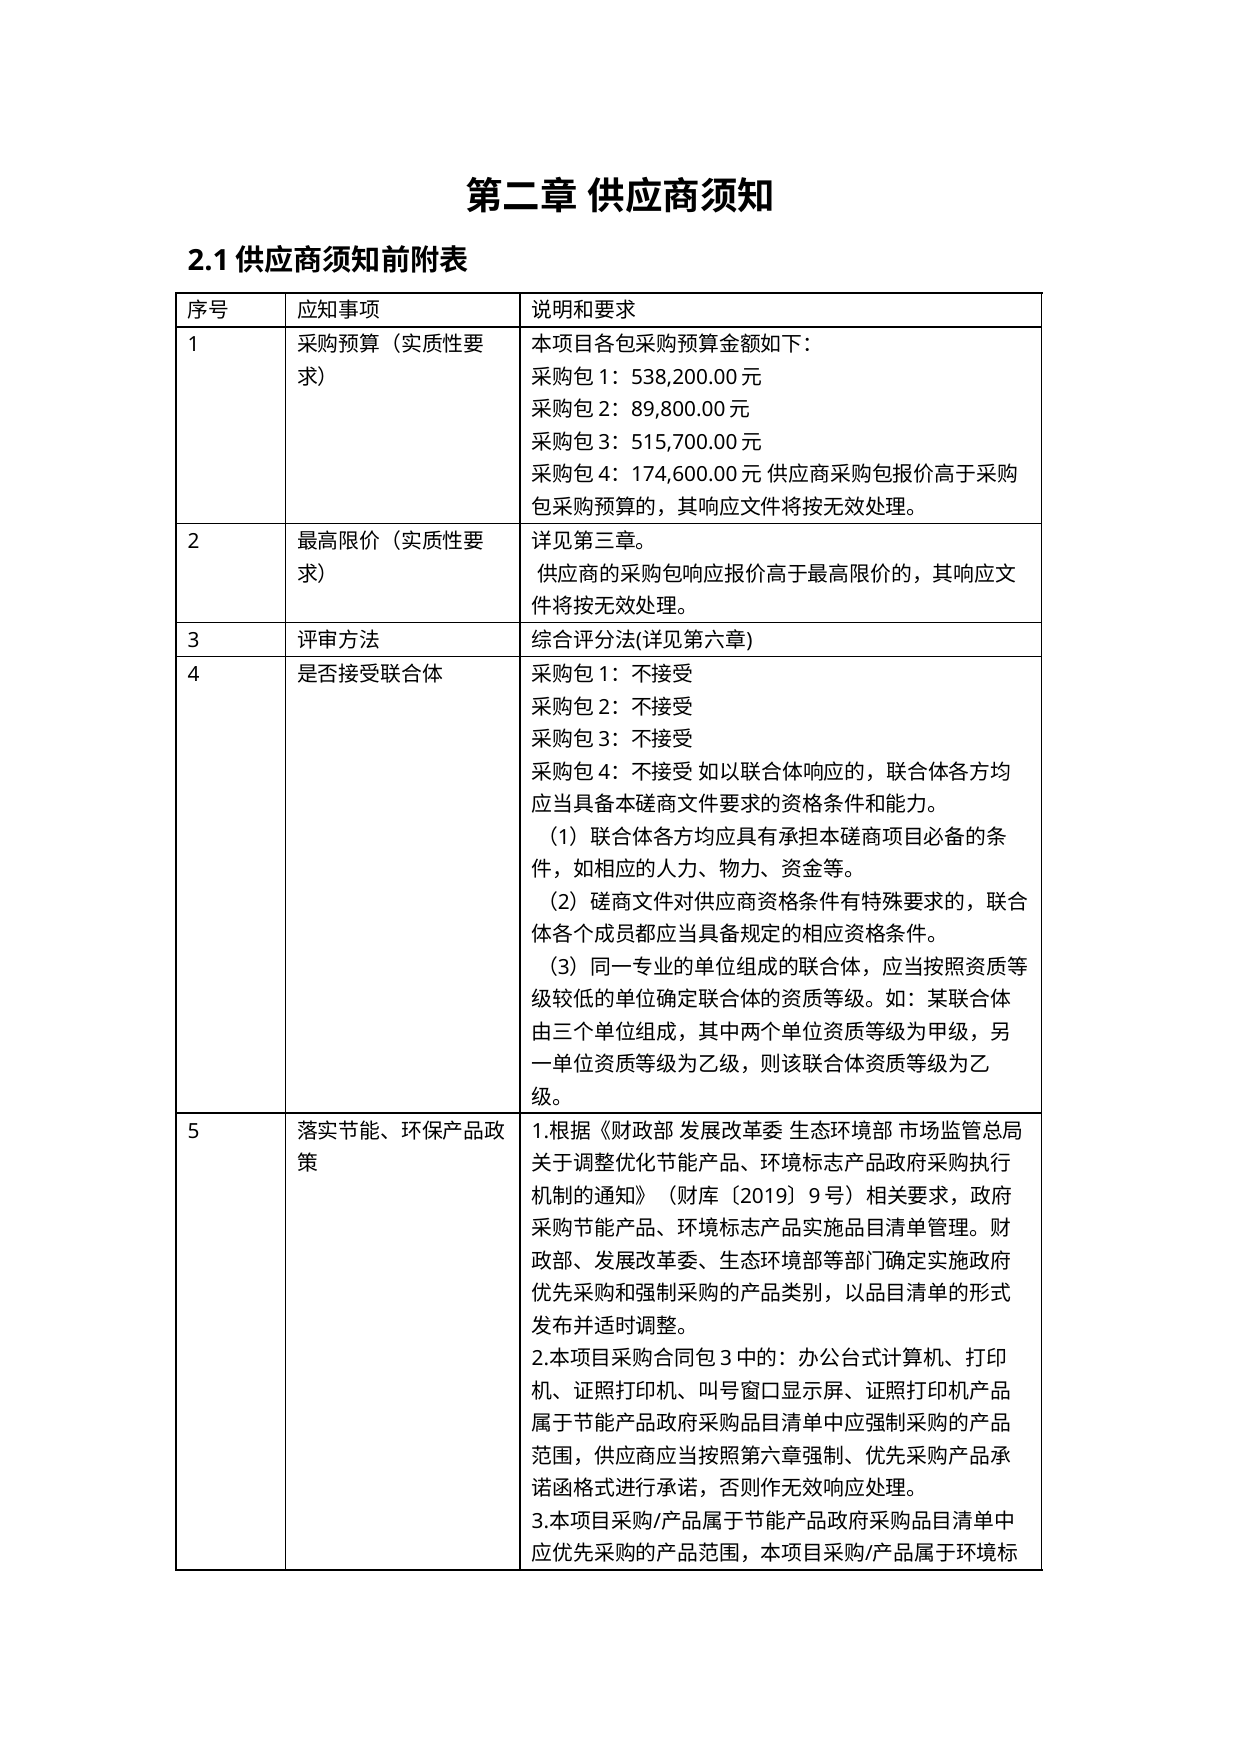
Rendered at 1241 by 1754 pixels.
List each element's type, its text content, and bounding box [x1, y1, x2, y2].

text 2.1供应商须知前附表 [187, 227, 1053, 292]
table_cell 4 [177, 657, 285, 1112]
table_cell 详见第三章。 供应商的采购包响应报价高于最高限价的，其响应文件将按无效处理。 [521, 524, 1041, 622]
table_header 序号 [177, 294, 285, 326]
table_cell 采购包1：不接受 采购包2：不接受 采购包3：不接受 采购包4：不接受 如以联合体响应的，联合体各方均应当具备本磋商文件要求的资格条件和能力。 （1）联合体各方均应具有承担本磋商项目必备的条件，如相应的人力、物力、资金等。 （2）磋商文件对供应商资格条件有特殊要求的，联合体各个成员都应当具备规定的相应资格条件。 （3）同一专业的单位组成的联合体，应当按照资质等级较低的单位确定联合体的资质等级。如：某联合体由三个单位组成，其中两个单位资质等级为甲级，另一单位资质等级为乙级，则该联合体资质等级为乙级。 [521, 657, 1041, 1112]
table_cell 综合评分法(详见第六章) [521, 623, 1041, 656]
table_cell 最高限价（实质性要求） [286, 524, 519, 622]
table_cell 3 [177, 623, 285, 656]
table_cell 采购预算（实质性要求） [286, 328, 519, 523]
table_header 说明和要求 [521, 294, 1041, 326]
table_cell 是否接受联合体 [286, 657, 519, 1112]
table_cell 落实节能、环保产品政策 [286, 1114, 519, 1569]
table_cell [521, 1114, 1041, 1569]
text 第二章 供应商须知 [187, 162, 1053, 227]
table_cell 5 [177, 1114, 285, 1569]
table_cell 评审方法 [286, 623, 519, 656]
table_cell 2 [177, 524, 285, 622]
table_cell 本项目各包采购预算金额如下： 采购包1：538,200.00元 采购包2：89,800.00元 采购包3：515,700.00元 采购包4：174,600.00元 供应商采购包报价高于采购包采购预算的，其响应文件将按无效处理。 [521, 328, 1041, 523]
table_cell 1 [177, 328, 285, 523]
table_header 应知事项 [286, 294, 519, 326]
